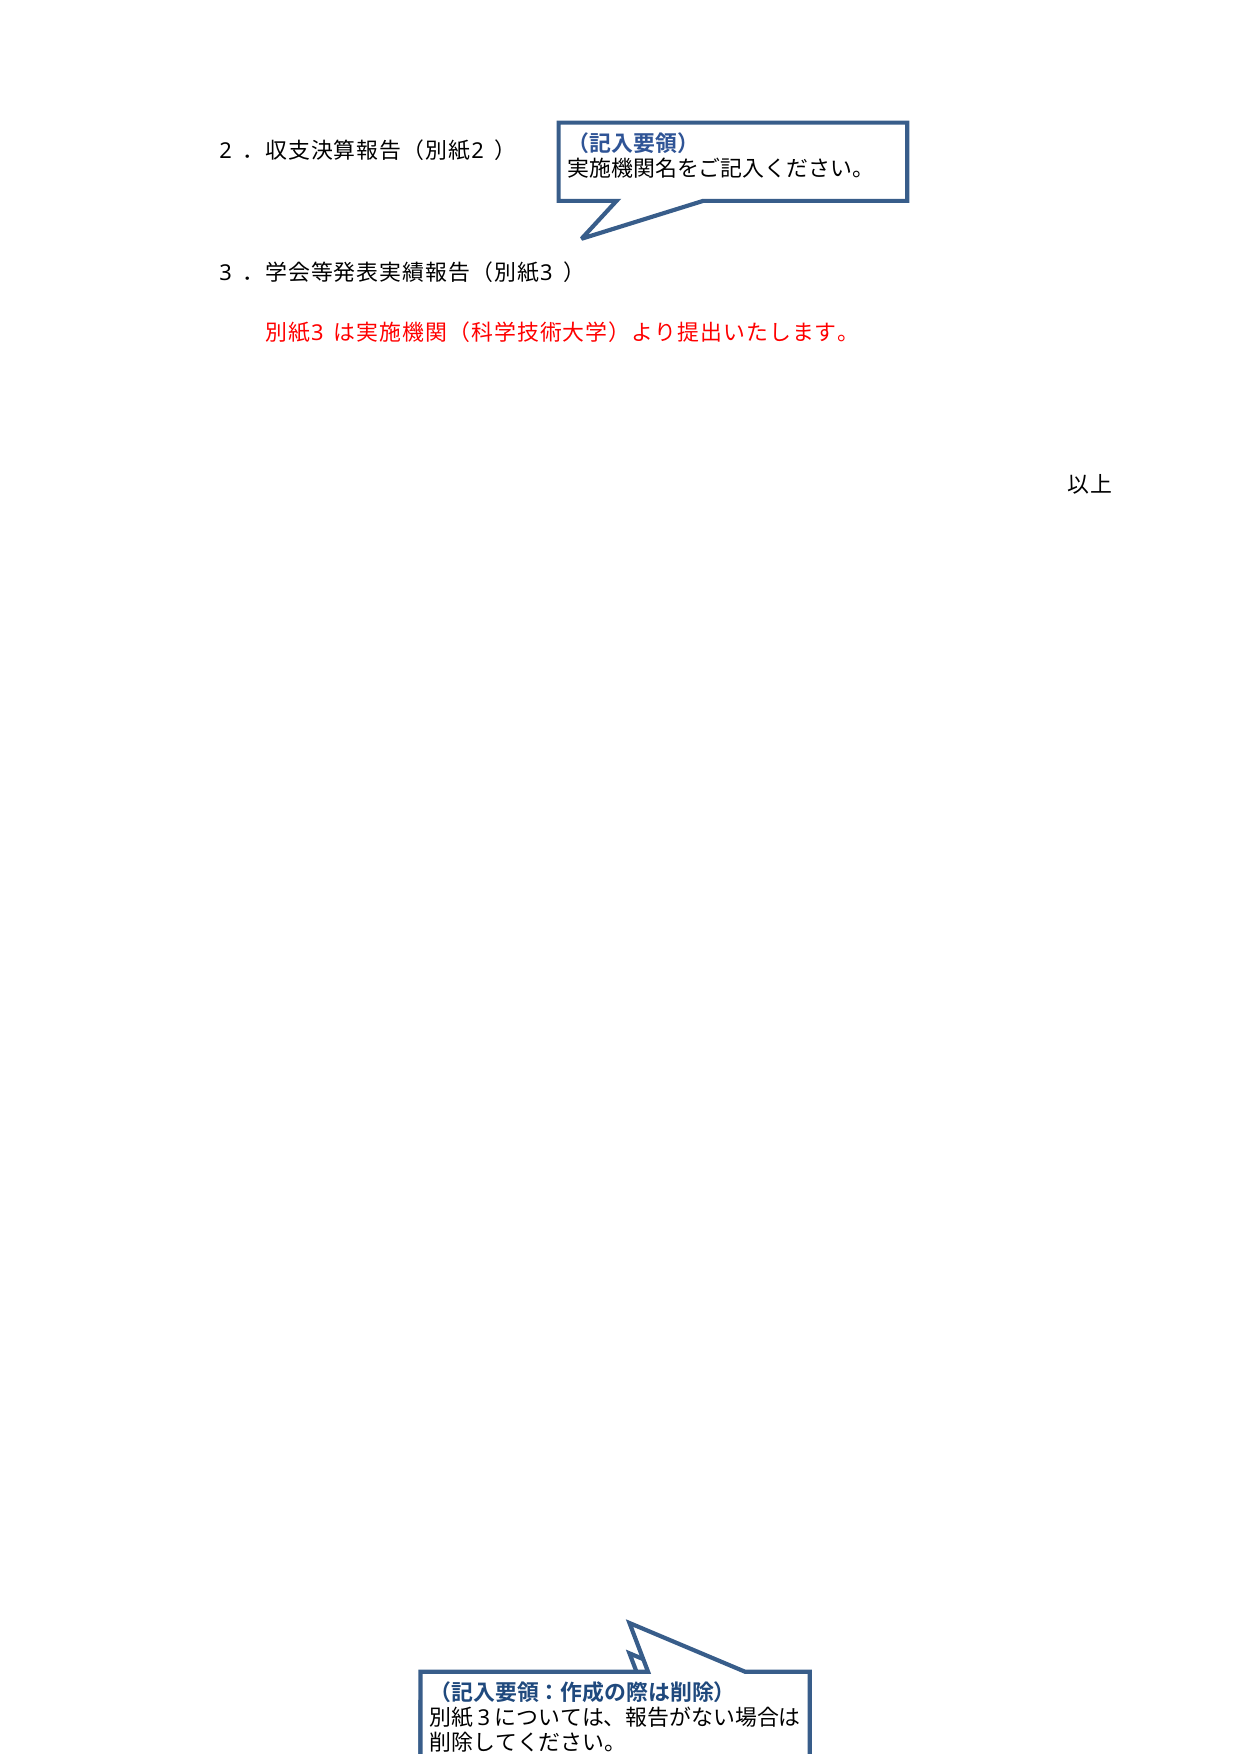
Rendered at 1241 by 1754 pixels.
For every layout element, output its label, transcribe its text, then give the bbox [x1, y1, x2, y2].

text 以上 [127, 453, 1113, 513]
text 2．収支決算報告（別紙2） [127, 119, 1113, 180]
text 別紙3は実施機関（科学技術大学）より提出いたします。 [127, 301, 1113, 362]
text 3．学会等発表実績報告（別紙3） [127, 240, 1113, 301]
